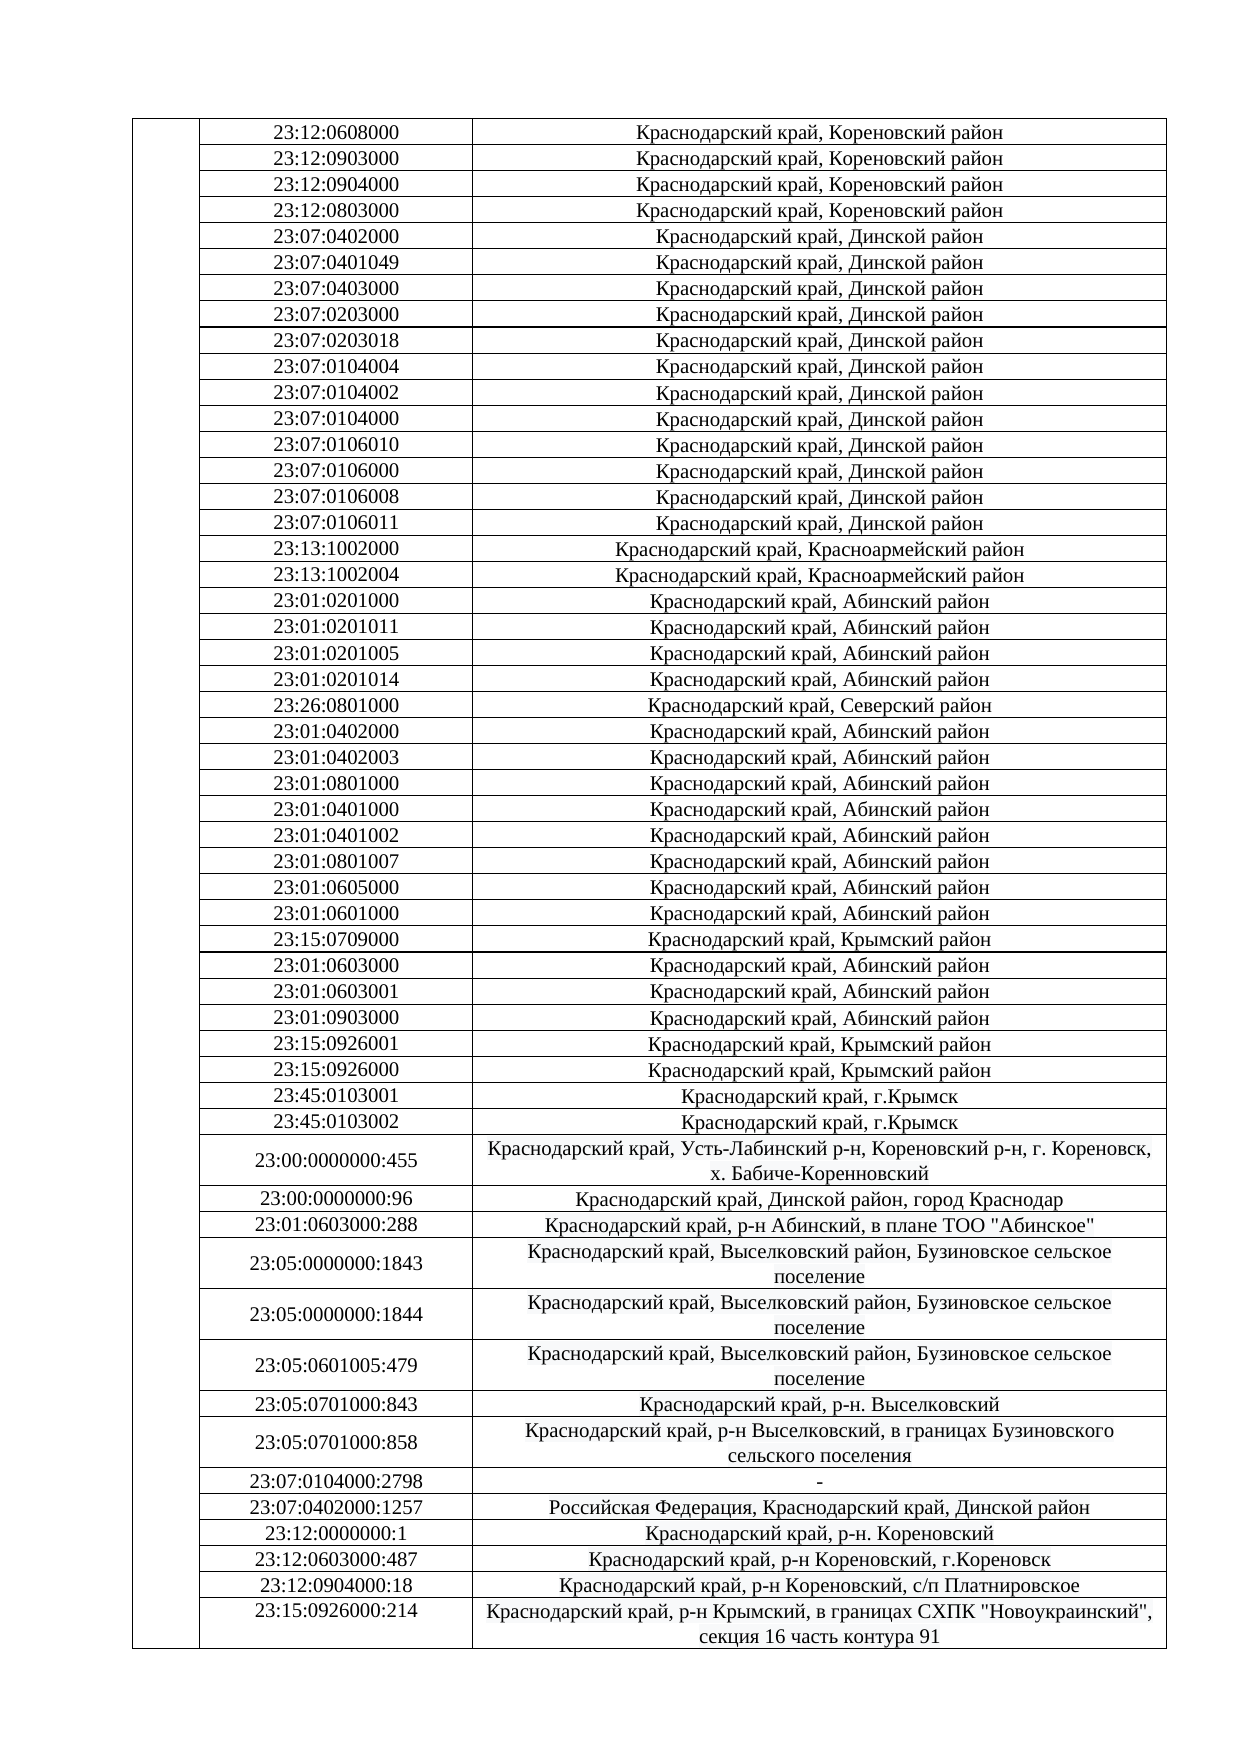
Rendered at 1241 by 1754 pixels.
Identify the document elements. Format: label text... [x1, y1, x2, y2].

table_cell 23:15:0709000 [200, 926, 472, 951]
table_cell Краснодарский край, Абинский район [473, 744, 1166, 769]
table_cell 23:12:0904000:18 [200, 1572, 472, 1597]
table_cell Краснодарский край, Абинский район [473, 614, 1166, 639]
table_cell Краснодарский край, Абинский район [473, 848, 1166, 873]
table_cell Краснодарский край, Абинский район [473, 822, 1166, 847]
table_cell 23:45:0103002 [200, 1109, 472, 1134]
table_cell 23:01:0603001 [200, 979, 472, 1003]
table_cell 23:05:0701000:858 [200, 1417, 472, 1467]
table_cell 23:01:0603000 [200, 953, 472, 977]
table_cell 23:05:0701000:843 [200, 1391, 472, 1416]
table_cell 23:01:0401002 [200, 822, 472, 847]
table_cell 23:07:0104004 [200, 354, 472, 378]
table_cell 23:01:0601000 [200, 900, 472, 925]
table_cell Краснодарский край, Кореновский район [473, 145, 1166, 170]
table_cell 23:00:0000000:455 [200, 1135, 472, 1185]
table_cell Краснодарский край, Выселковский район, Бузиновское сельское поселение [473, 1340, 1166, 1390]
table_cell Краснодарский край, Динской район [473, 432, 1166, 457]
table_cell 23:07:0106010 [200, 432, 472, 457]
table_cell Краснодарский край, р-н Кореновский, г.Кореновск [473, 1546, 1166, 1571]
table_cell 23:01:0402000 [200, 718, 472, 743]
table_cell 23:01:0201000 [200, 588, 472, 613]
table_cell 23:01:0201014 [200, 666, 472, 691]
table_cell Краснодарский край, Абинский район [473, 953, 1166, 977]
table_cell Краснодарский край, р-н Абинский, в плане ТОО "Абинское" [473, 1212, 1166, 1237]
table_cell Краснодарский край, Динской район [473, 301, 1166, 326]
table_cell Краснодарский край, Северский район [473, 692, 1166, 717]
table_cell Краснодарский край, Динской район [473, 275, 1166, 300]
table_cell 23:07:0402000 [200, 223, 472, 248]
table_cell 23:07:0106000 [200, 458, 472, 483]
table_cell Краснодарский край, Абинский район [473, 770, 1166, 795]
table_cell Краснодарский край, Динской район [473, 458, 1166, 483]
table_cell Краснодарский край, Абинский район [473, 1005, 1166, 1029]
table_cell Краснодарский край, р-н. Выселковский [473, 1391, 1166, 1416]
table_cell 23:26:0801000 [200, 692, 472, 717]
table_cell Краснодарский край, Абинский район [473, 718, 1166, 743]
table_cell 23:15:0926000 [200, 1057, 472, 1082]
table_cell 23:07:0106011 [200, 510, 472, 535]
table_cell 23:12:0608000 [200, 119, 472, 144]
table_cell Краснодарский край, Динской район [473, 249, 1166, 274]
table_cell Краснодарский край, р-н. Кореновский [473, 1520, 1166, 1545]
table_cell 23:13:1002000 [200, 536, 472, 561]
table_cell 23:15:0926000:214 [200, 1598, 472, 1648]
table_cell Краснодарский край, Выселковский район, Бузиновское сельское поселение [473, 1289, 1166, 1339]
table_cell 23:01:0201011 [200, 614, 472, 639]
table_cell Краснодарский край, Динской район [473, 223, 1166, 248]
table_cell Краснодарский край, Абинский район [473, 640, 1166, 665]
table_cell Краснодарский край, Абинский район [473, 900, 1166, 925]
table_cell 23:07:0203000 [200, 301, 472, 326]
table_cell 23:01:0801000 [200, 770, 472, 795]
table_cell 23:00:0000000:96 [200, 1186, 472, 1211]
table_cell Краснодарский край, г.Крымск [473, 1109, 1166, 1134]
table_cell - [473, 1468, 1166, 1493]
table_cell Краснодарский край, Крымский район [473, 1031, 1166, 1056]
table_cell 23:01:0605000 [200, 874, 472, 899]
table_cell Краснодарский край, Абинский район [473, 979, 1166, 1003]
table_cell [473, 119, 1166, 144]
table_cell 23:12:0803000 [200, 197, 472, 222]
table_cell Краснодарский край, р-н Кореновский, с/п Платнировское [473, 1572, 1166, 1597]
table_cell 23:12:0000000:1 [200, 1520, 472, 1545]
table_cell Краснодарский край, г.Крымск [473, 1083, 1166, 1108]
table_cell 23:01:0801007 [200, 848, 472, 873]
table_cell 23:07:0106008 [200, 484, 472, 509]
table_cell Краснодарский край, Абинский район [473, 588, 1166, 613]
table_cell Российская Федерация, Краснодарский край, Динской район [473, 1494, 1166, 1519]
table_cell 23:07:0402000:1257 [200, 1494, 472, 1519]
table_cell 23:07:0104000:2798 [200, 1468, 472, 1493]
table_cell 23:07:0104002 [200, 380, 472, 404]
table_cell Краснодарский край, Абинский район [473, 874, 1166, 899]
table_cell 23:12:0904000 [200, 171, 472, 196]
table_cell Краснодарский край, Усть-Лабинский р-н, Кореновский р-н, г. Кореновск, х. Бабиче-Коренновский [473, 1135, 1166, 1185]
table_cell 23:01:0603000:288 [200, 1212, 472, 1237]
table_cell 23:13:1002004 [200, 562, 472, 587]
table_cell Краснодарский край, Динской район [473, 380, 1166, 404]
table_cell Краснодарский край, р-н Выселковский, в границах Бузиновского сельского поселения [473, 1417, 1166, 1467]
table_cell Краснодарский край, Кореновский район [473, 197, 1166, 222]
table_cell 23:05:0000000:1843 [200, 1238, 472, 1288]
table_cell 23:07:0203018 [200, 328, 472, 352]
table_cell Краснодарский край, Красноармейский район [473, 562, 1166, 587]
table_cell 23:07:0401049 [200, 249, 472, 274]
table_cell 23:01:0402003 [200, 744, 472, 769]
table_cell 23:15:0926001 [200, 1031, 472, 1056]
table_cell 23:01:0903000 [200, 1005, 472, 1029]
table_cell 23:01:0201005 [200, 640, 472, 665]
table_cell Краснодарский край, Динской район [473, 406, 1166, 431]
table_cell 23:05:0000000:1844 [200, 1289, 472, 1339]
table_cell Краснодарский край, Динской район [473, 354, 1166, 378]
table_cell Краснодарский край, Динской район [473, 328, 1166, 352]
table_cell Краснодарский край, Крымский район [473, 1057, 1166, 1082]
table_cell Краснодарский край, Красноармейский район [473, 536, 1166, 561]
table_cell 23:07:0104000 [200, 406, 472, 431]
table_cell Краснодарский край, Кореновский район [473, 171, 1166, 196]
table_cell Краснодарский край, Динской район [473, 484, 1166, 509]
table_cell 23:12:0903000 [200, 145, 472, 170]
table_cell Краснодарский край, р-н Крымский, в границах СХПК "Новоукраинский", секция 16 часть контура 91 [473, 1598, 1166, 1648]
table_cell Краснодарский край, Динской район, город Краснодар [473, 1186, 1166, 1211]
table_cell 23:07:0403000 [200, 275, 472, 300]
table_cell Краснодарский край, Крымский район [473, 926, 1166, 951]
table_cell Краснодарский край, Динской район [473, 510, 1166, 535]
table_cell 23:12:0603000:487 [200, 1546, 472, 1571]
table_cell Краснодарский край, Выселковский район, Бузиновское сельское поселение [473, 1238, 1166, 1288]
table_cell 23:45:0103001 [200, 1083, 472, 1108]
table_cell 23:05:0601005:479 [200, 1340, 472, 1390]
table_cell 23:01:0401000 [200, 796, 472, 821]
table_cell Краснодарский край, Абинский район [473, 666, 1166, 691]
table_cell Краснодарский край, Абинский район [473, 796, 1166, 821]
